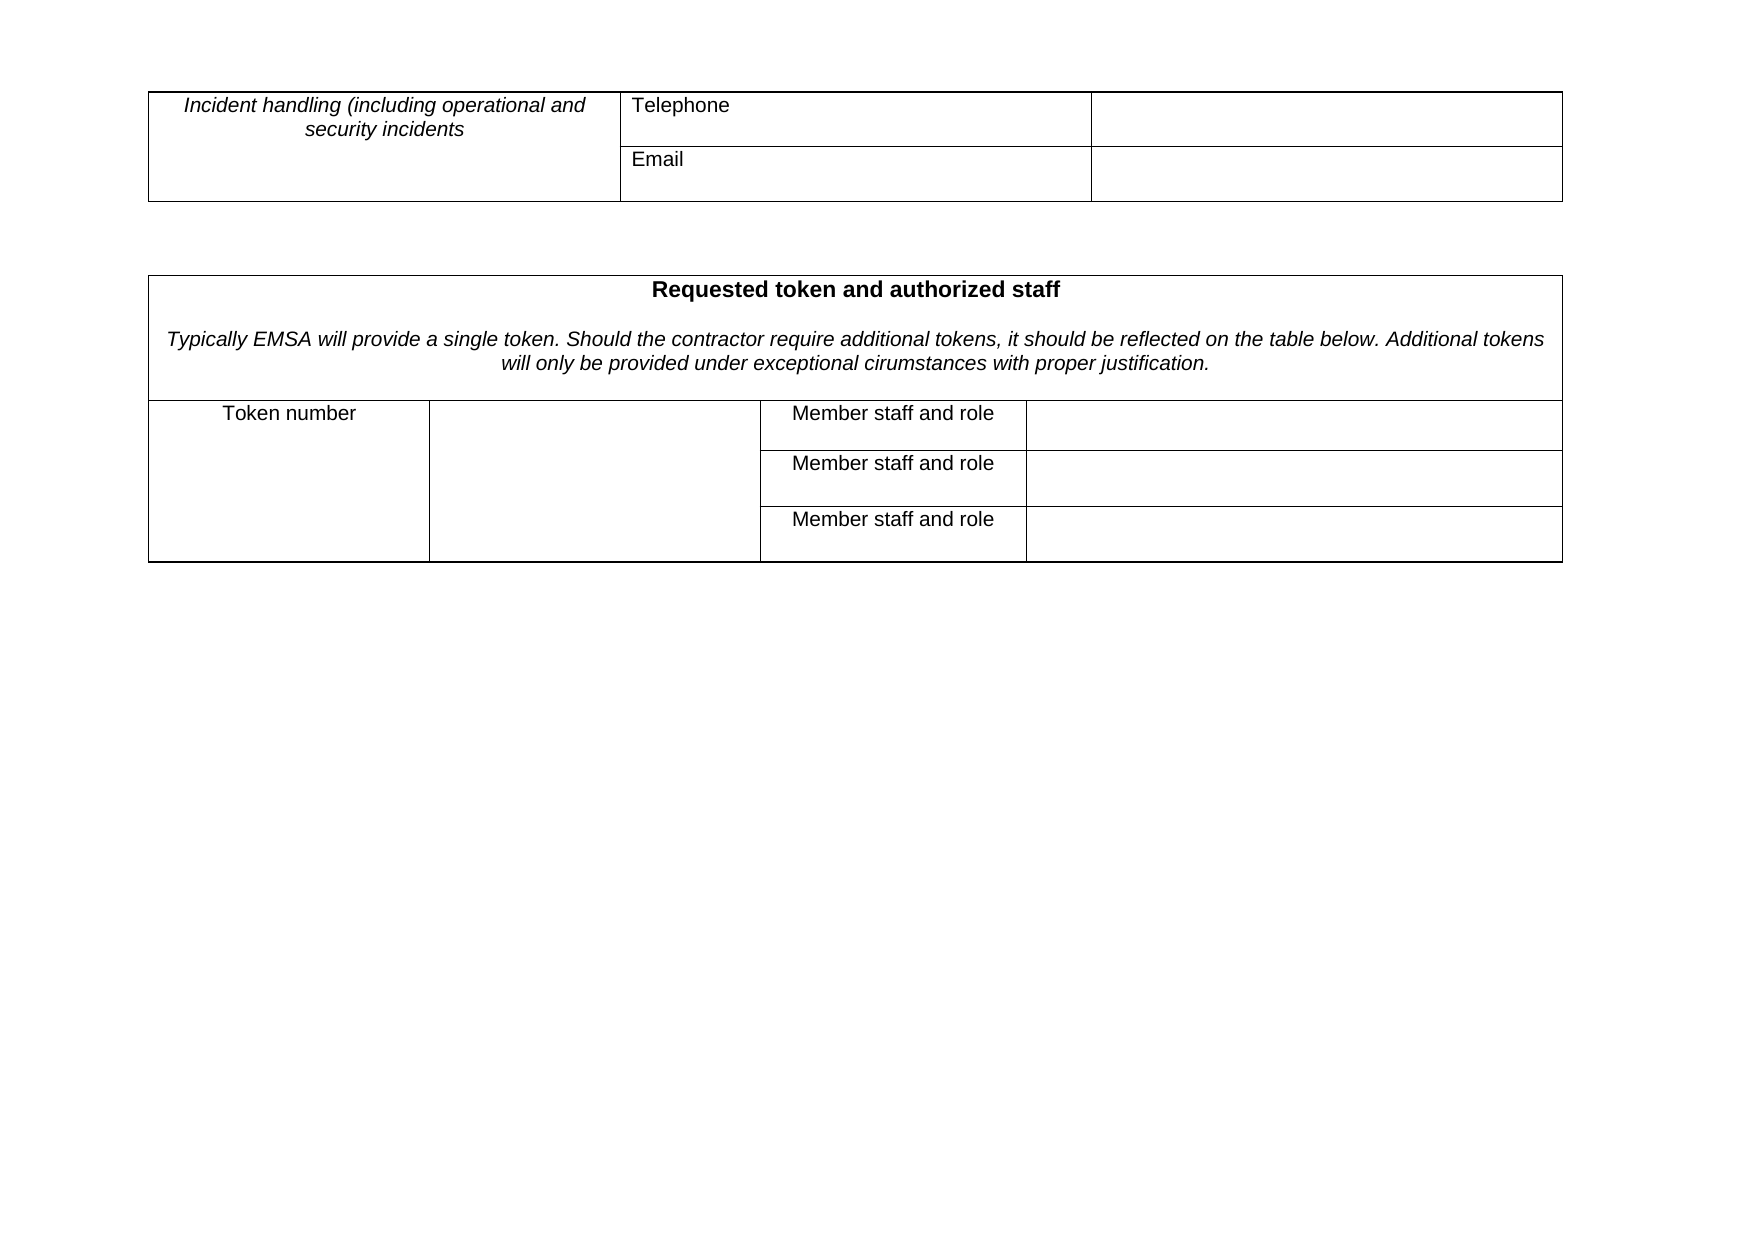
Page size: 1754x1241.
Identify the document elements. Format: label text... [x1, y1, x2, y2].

table_cell Token number [149, 401, 429, 561]
table_cell [1027, 451, 1562, 506]
table_cell [1027, 507, 1562, 561]
table_cell [1027, 401, 1562, 450]
table_cell Member staff and role [761, 507, 1026, 561]
table_cell Member staff and role [761, 401, 1026, 450]
table_cell [430, 401, 760, 561]
table_cell Telephone [621, 93, 1091, 146]
table_cell [1092, 147, 1562, 201]
table_header Requested token and authorized staff Typically EMSA will provide a single token. Should the contractor require additional tokens, it should be reflected on the table below. Additional tokens will only be provided under exceptional cirumstances with proper justification. [149, 276, 1562, 400]
table_cell [1092, 93, 1562, 146]
table_cell Email [621, 147, 1091, 201]
table_cell Member staff and role [761, 451, 1026, 506]
